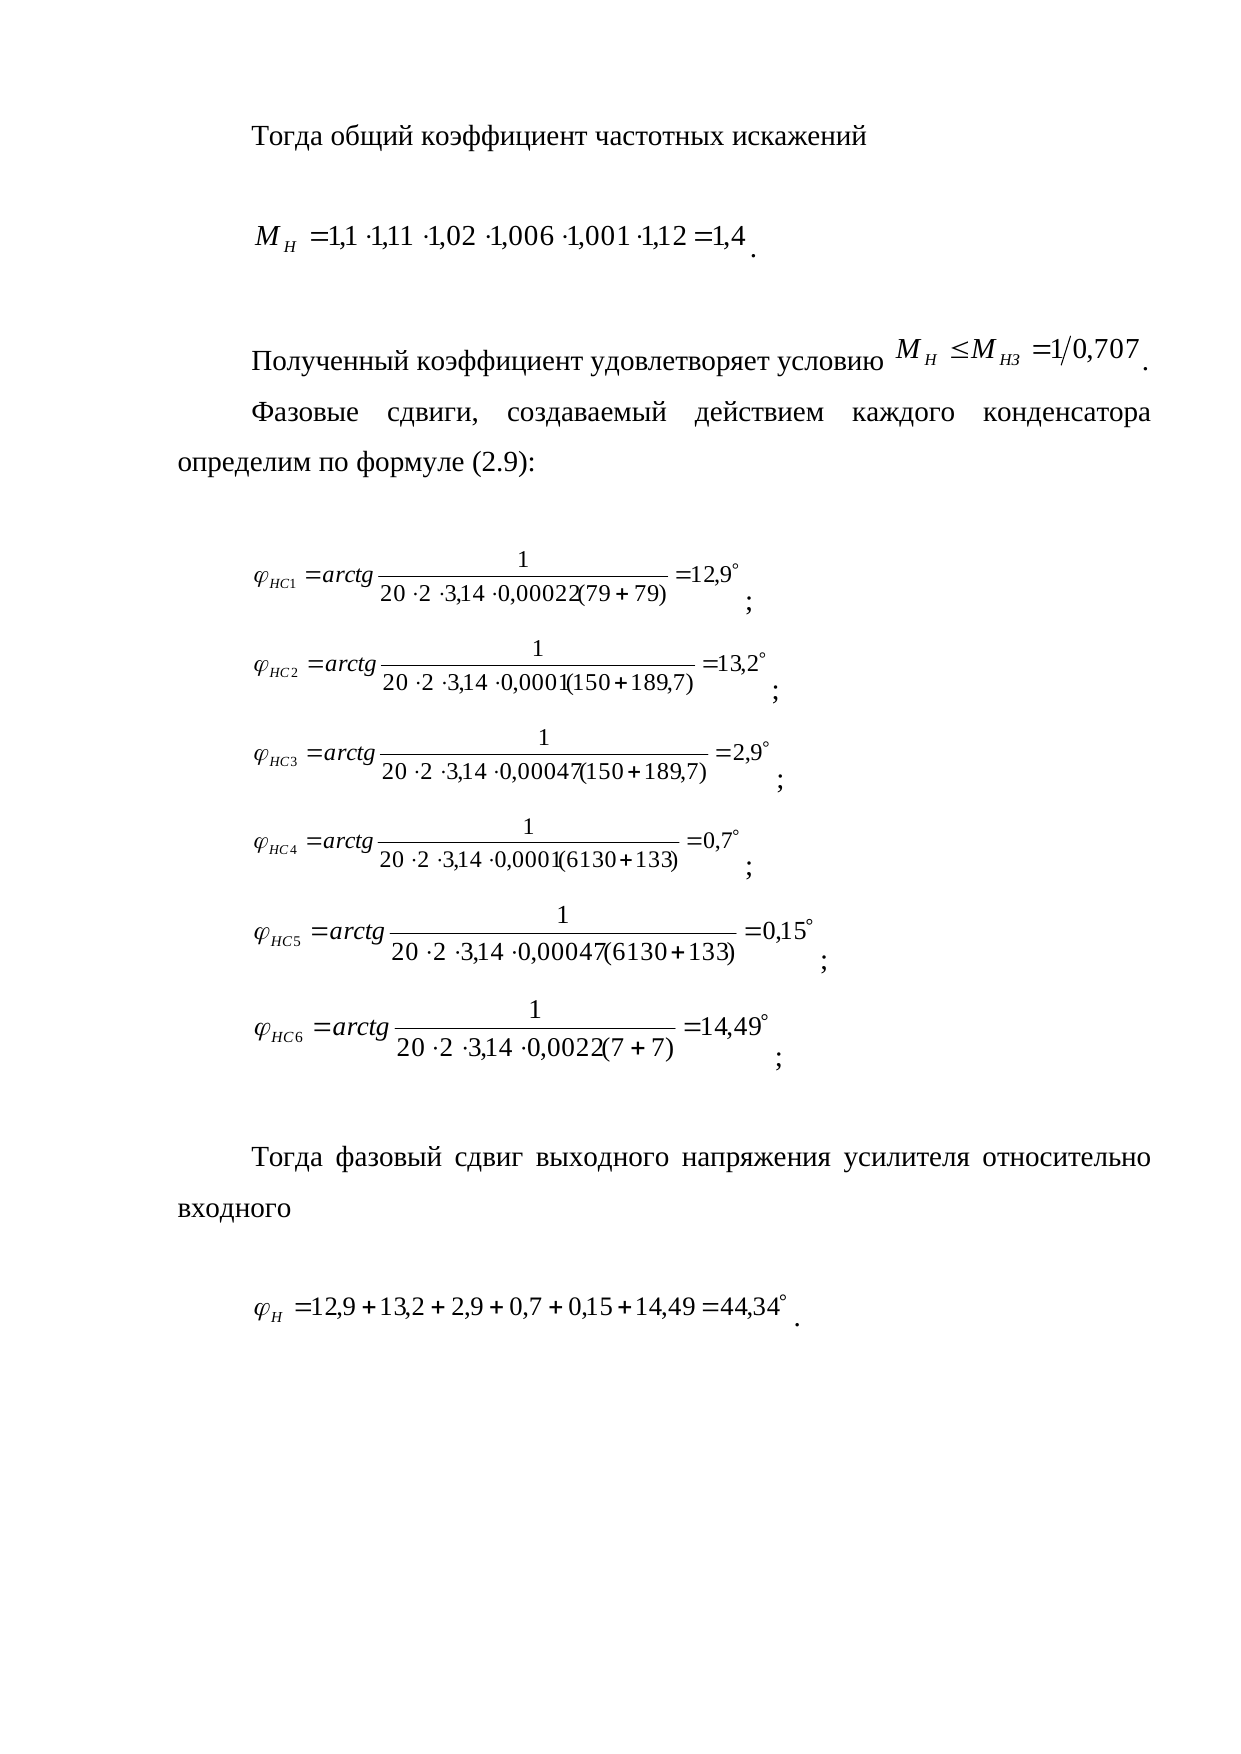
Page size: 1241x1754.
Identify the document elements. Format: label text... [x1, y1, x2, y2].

text ; [177, 899, 1152, 976]
text Фазовые сдвиги, создаваемый действием каждого конденсатора определим по формуле (2.9): [177, 394, 1152, 478]
text ; [177, 723, 1152, 795]
text ; [177, 634, 1152, 706]
text Тогда общий коэффициент частотных искажений [177, 118, 1152, 152]
text Полученный коэффициент удовлетворяет условию . [177, 331, 1152, 377]
text ; [177, 993, 1152, 1073]
text . [177, 219, 1152, 264]
text . [177, 1291, 1152, 1333]
text ; [177, 545, 1152, 617]
text ; [177, 812, 1152, 882]
text Тогда фазовый сдвиг выходного напряжения усилителя относительно входного [177, 1140, 1152, 1224]
